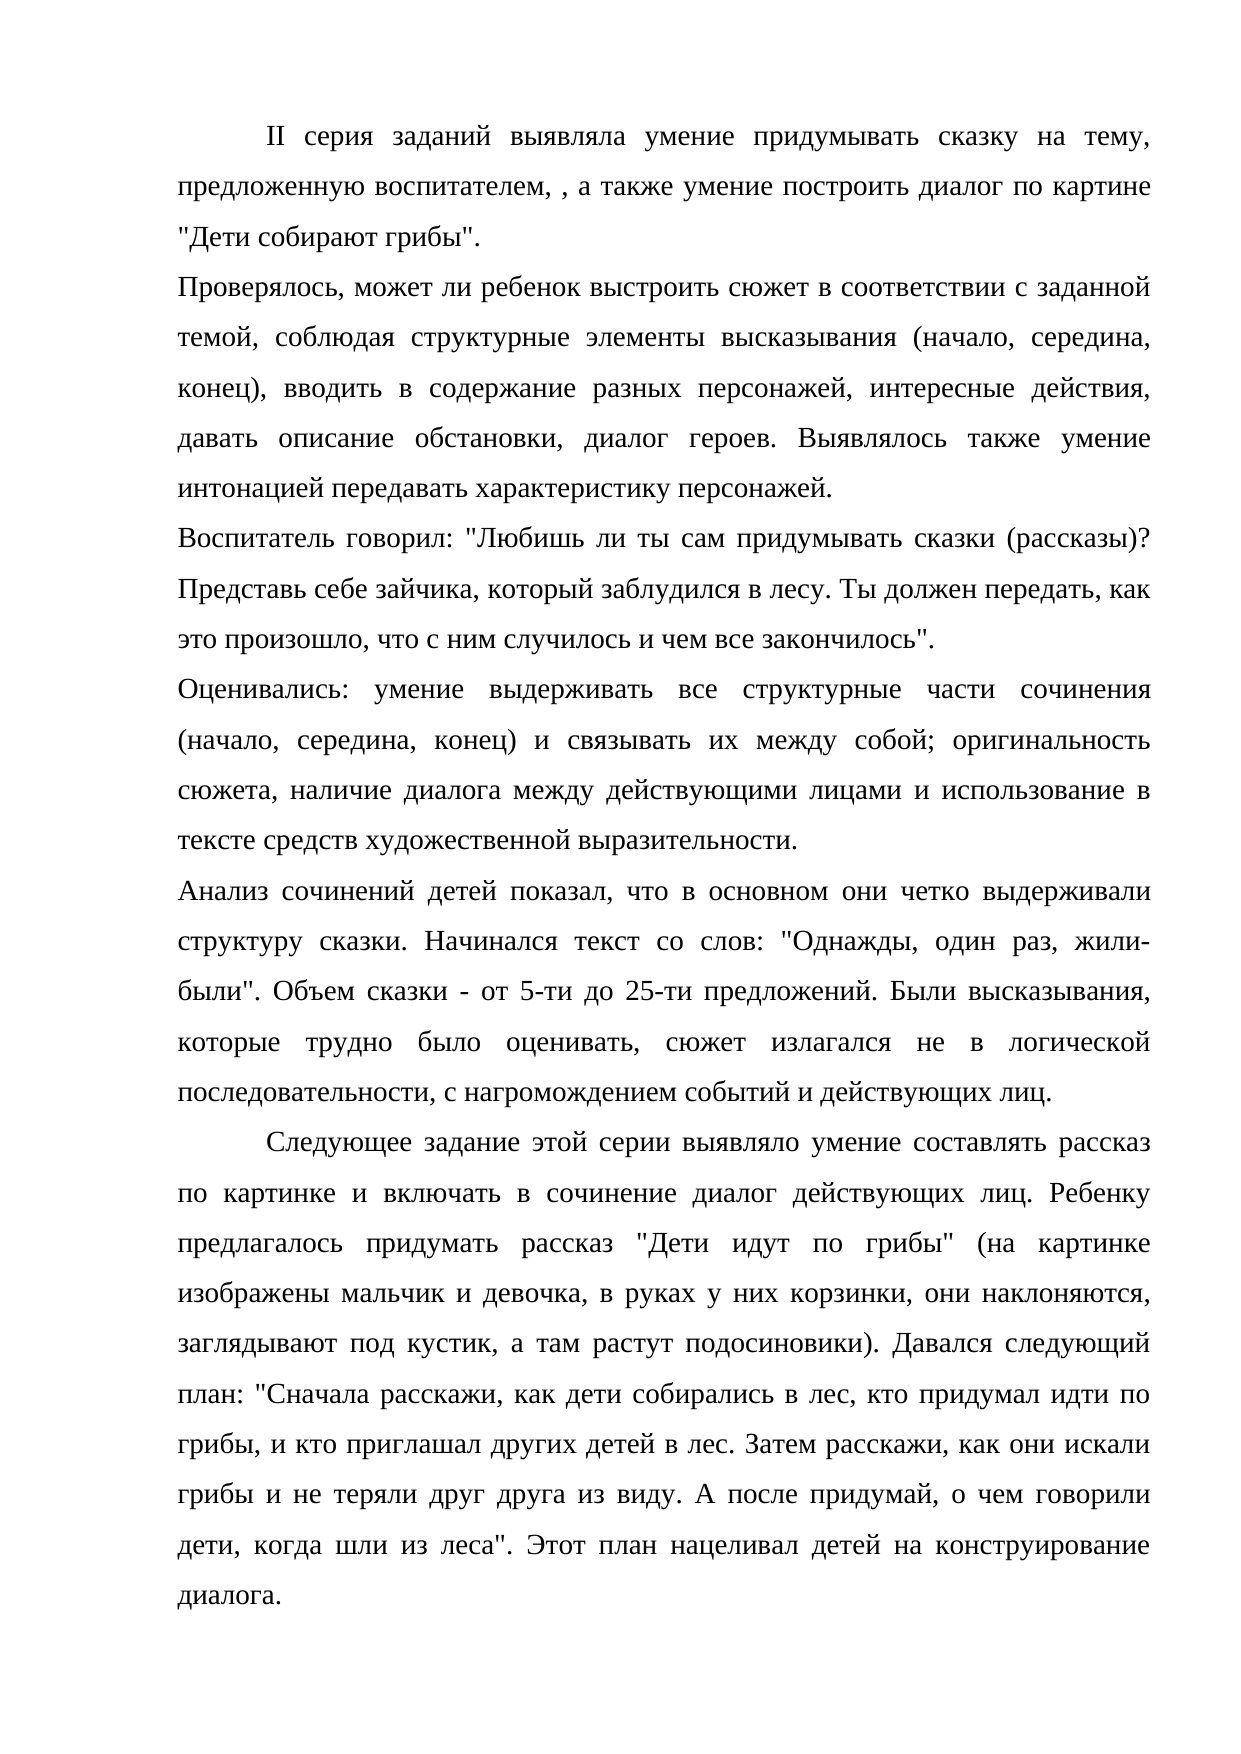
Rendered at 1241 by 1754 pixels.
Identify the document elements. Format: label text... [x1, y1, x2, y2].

text Анализ сочинений детей показал, что в основном они четко выдерживали структуру сказки. Начинался текст со слов: "Однажды, один раз, жили-были". Объем сказки - от 5-ти до 25-ти предложений. Были высказывания, которые трудно было оценивать, сюжет излагался не в логической последовательности, с нагромождением событий и действующих лиц. [177, 873, 1152, 1108]
text II серия заданий выявляла умение придумывать сказку на тему, предложенную воспитателем, , а также умение построить диалог по картине "Дети собирают грибы". [177, 118, 1152, 252]
text Воспитатель говорил: "Любишь ли ты сам придумывать сказки (рассказы)? Представь себе зайчика, который заблудился в лесу. Ты должен передать, как это произошло, что с ним случилось и чем все закончилось". [177, 521, 1152, 655]
text Оценивались: умение выдерживать все структурные части сочинения (начало, середина, конец) и связывать их между собой; оригинальность сюжета, наличие диалога между действующими лицами и использование в тексте средств художественной выразительности. [177, 672, 1152, 856]
text Проверялось, может ли ребенок выстроить сюжет в соответствии с заданной темой, соблюдая структурные элементы высказывания (начало, середина, конец), вводить в содержание разных персонажей, интересные действия, давать описание обстановки, диалог героев. Выявлялось также умение интонацией передавать характеристику персонажей. [177, 269, 1152, 504]
text Следующее задание этой серии выявляло умение составлять рассказ по картинке и включать в сочинение диалог действующих лиц. Ребенку предлагалось придумать рассказ "Дети идут по грибы" (на картинке изображены мальчик и девочка, в руках у них корзинки, они наклоняются, заглядывают под кустик, а там растут подосиновики). Давался следующий план: "Сначала расскажи, как дети собирались в лес, кто придумал идти по грибы, и кто приглашал других детей в лес. Затем расскажи, как они искали грибы и не теряли друг друга из виду. А после придумай, о чем говорили дети, когда шли из леса". Этот план нацеливал детей на конструирование диалога. [177, 1124, 1152, 1611]
